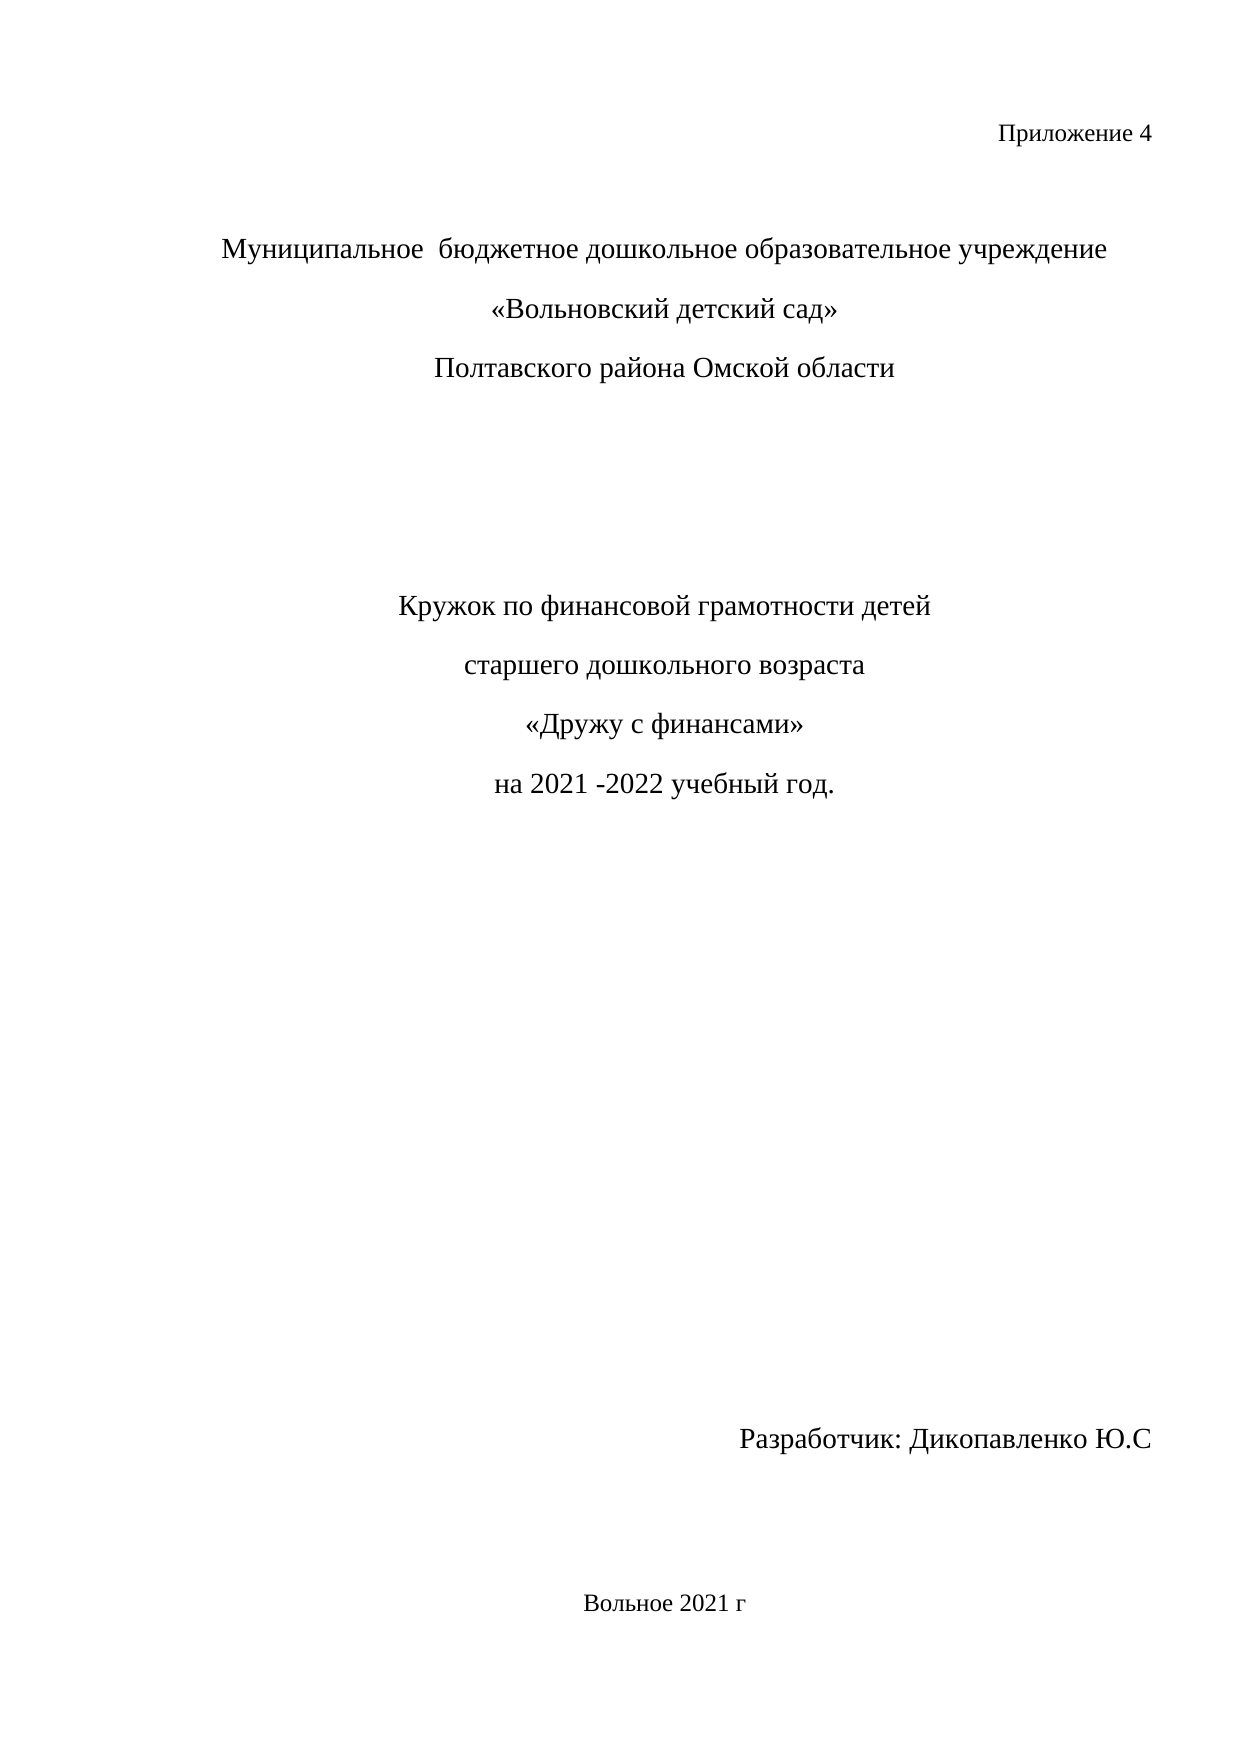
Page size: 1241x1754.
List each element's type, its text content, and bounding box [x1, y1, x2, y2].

text «Дружу с финансами» [177, 706, 1152, 740]
text Кружок по финансовой грамотности детей [177, 588, 1152, 621]
text Полтавского района Омской области [177, 350, 1152, 384]
text на 2021 -2022 учебный год. [177, 766, 1152, 799]
text старшего дошкольного возраста [177, 647, 1152, 681]
text Вольное 2021 г [177, 1588, 1152, 1617]
text Разработчик: Дикопавленко Ю.С [177, 1421, 1152, 1455]
text Приложение 4 [177, 118, 1152, 147]
text «Вольновский детский сад» [177, 291, 1152, 324]
text Муниципальное бюджетное дошкольное образовательное учреждение [177, 231, 1152, 265]
